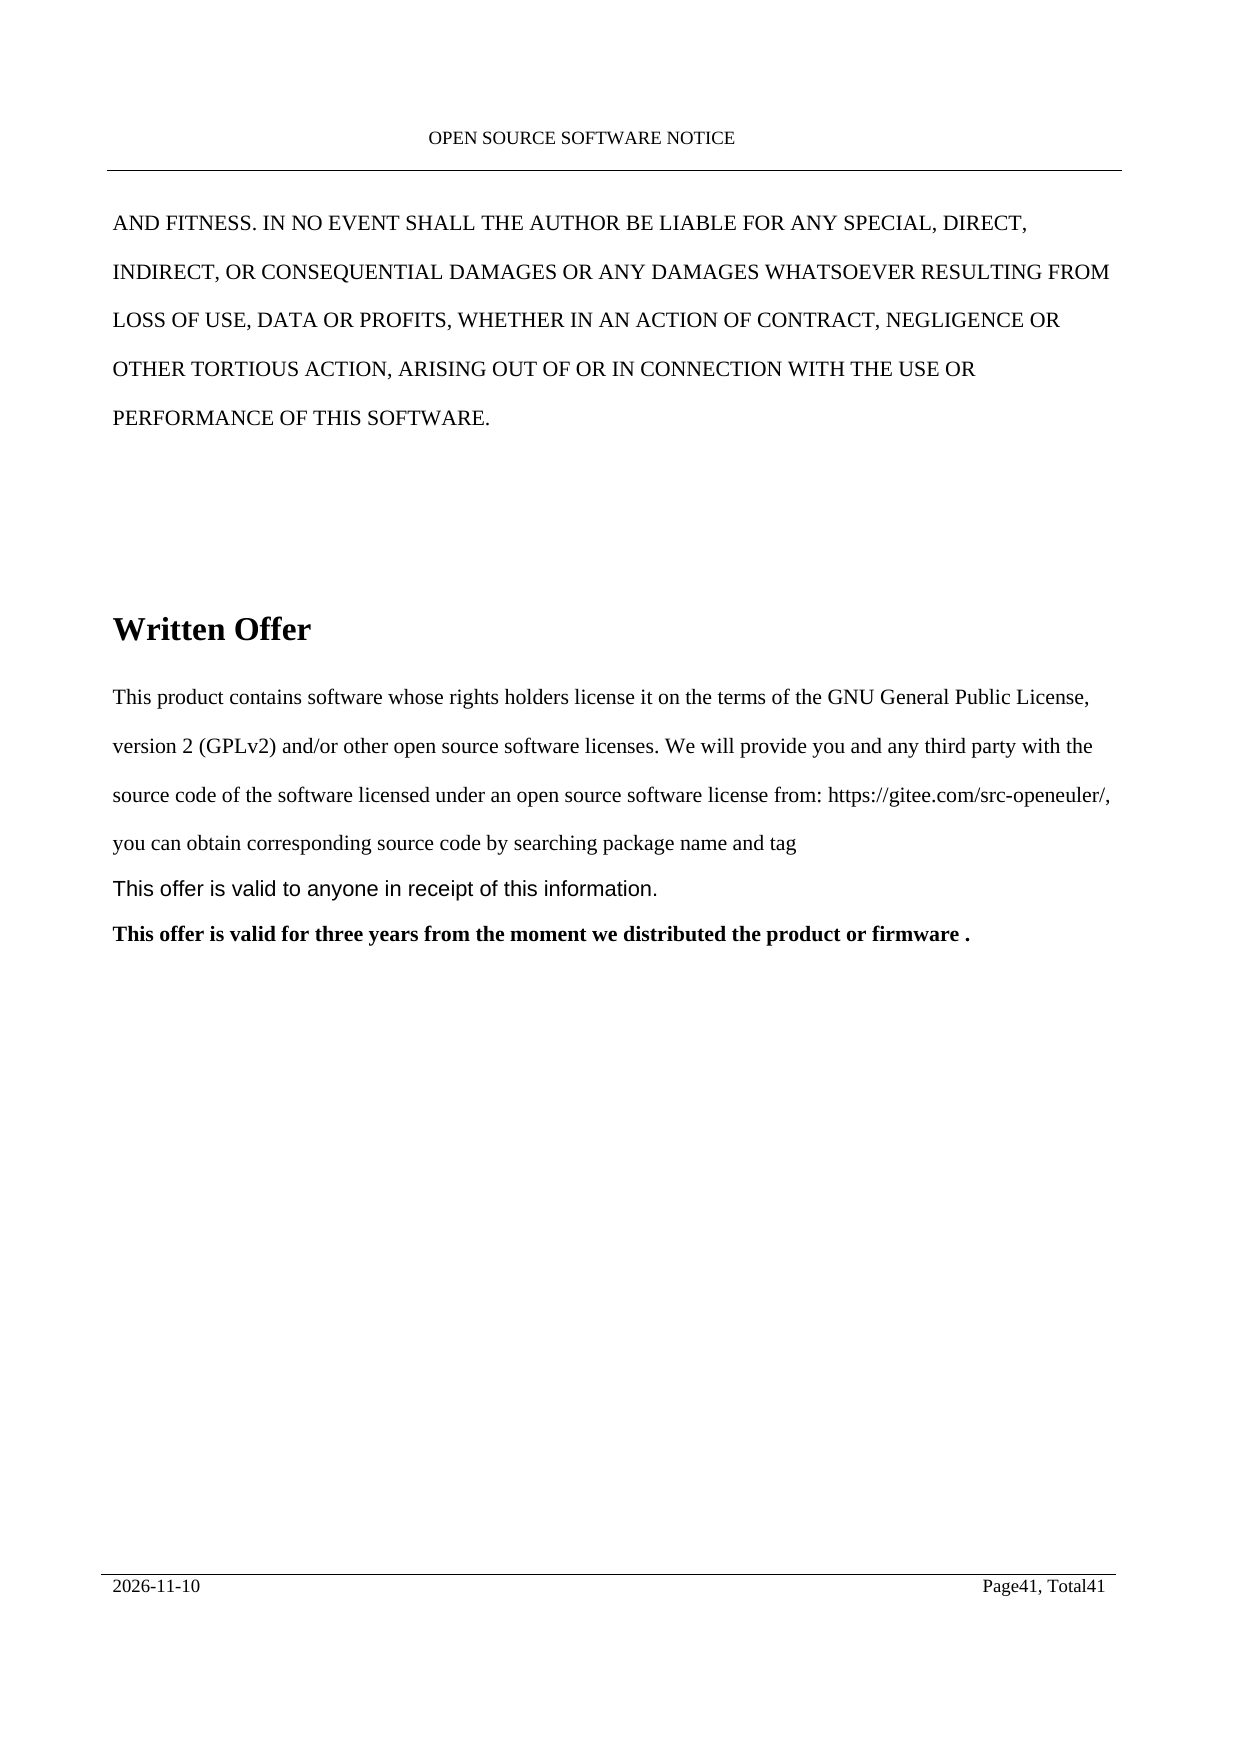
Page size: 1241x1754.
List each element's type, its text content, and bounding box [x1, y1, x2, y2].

text This offer is valid for three years from the moment we distributed the product or firmware . [112, 917, 1128, 949]
text This product contains software whose rights holders license it on the terms of the GNU General Public License, version 2 (GPLv2) and/or other open source software licenses. We will provide you and any third party with the source code of the software licensed under an open source software license from: https://gitee.com/src-openeuler/, you can obtain corresponding source code by searching package name and tag [112, 681, 1128, 859]
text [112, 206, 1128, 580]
text Written Offer [112, 596, 1128, 661]
text This offer is valid to anyone in receipt of this information. [112, 872, 1128, 904]
